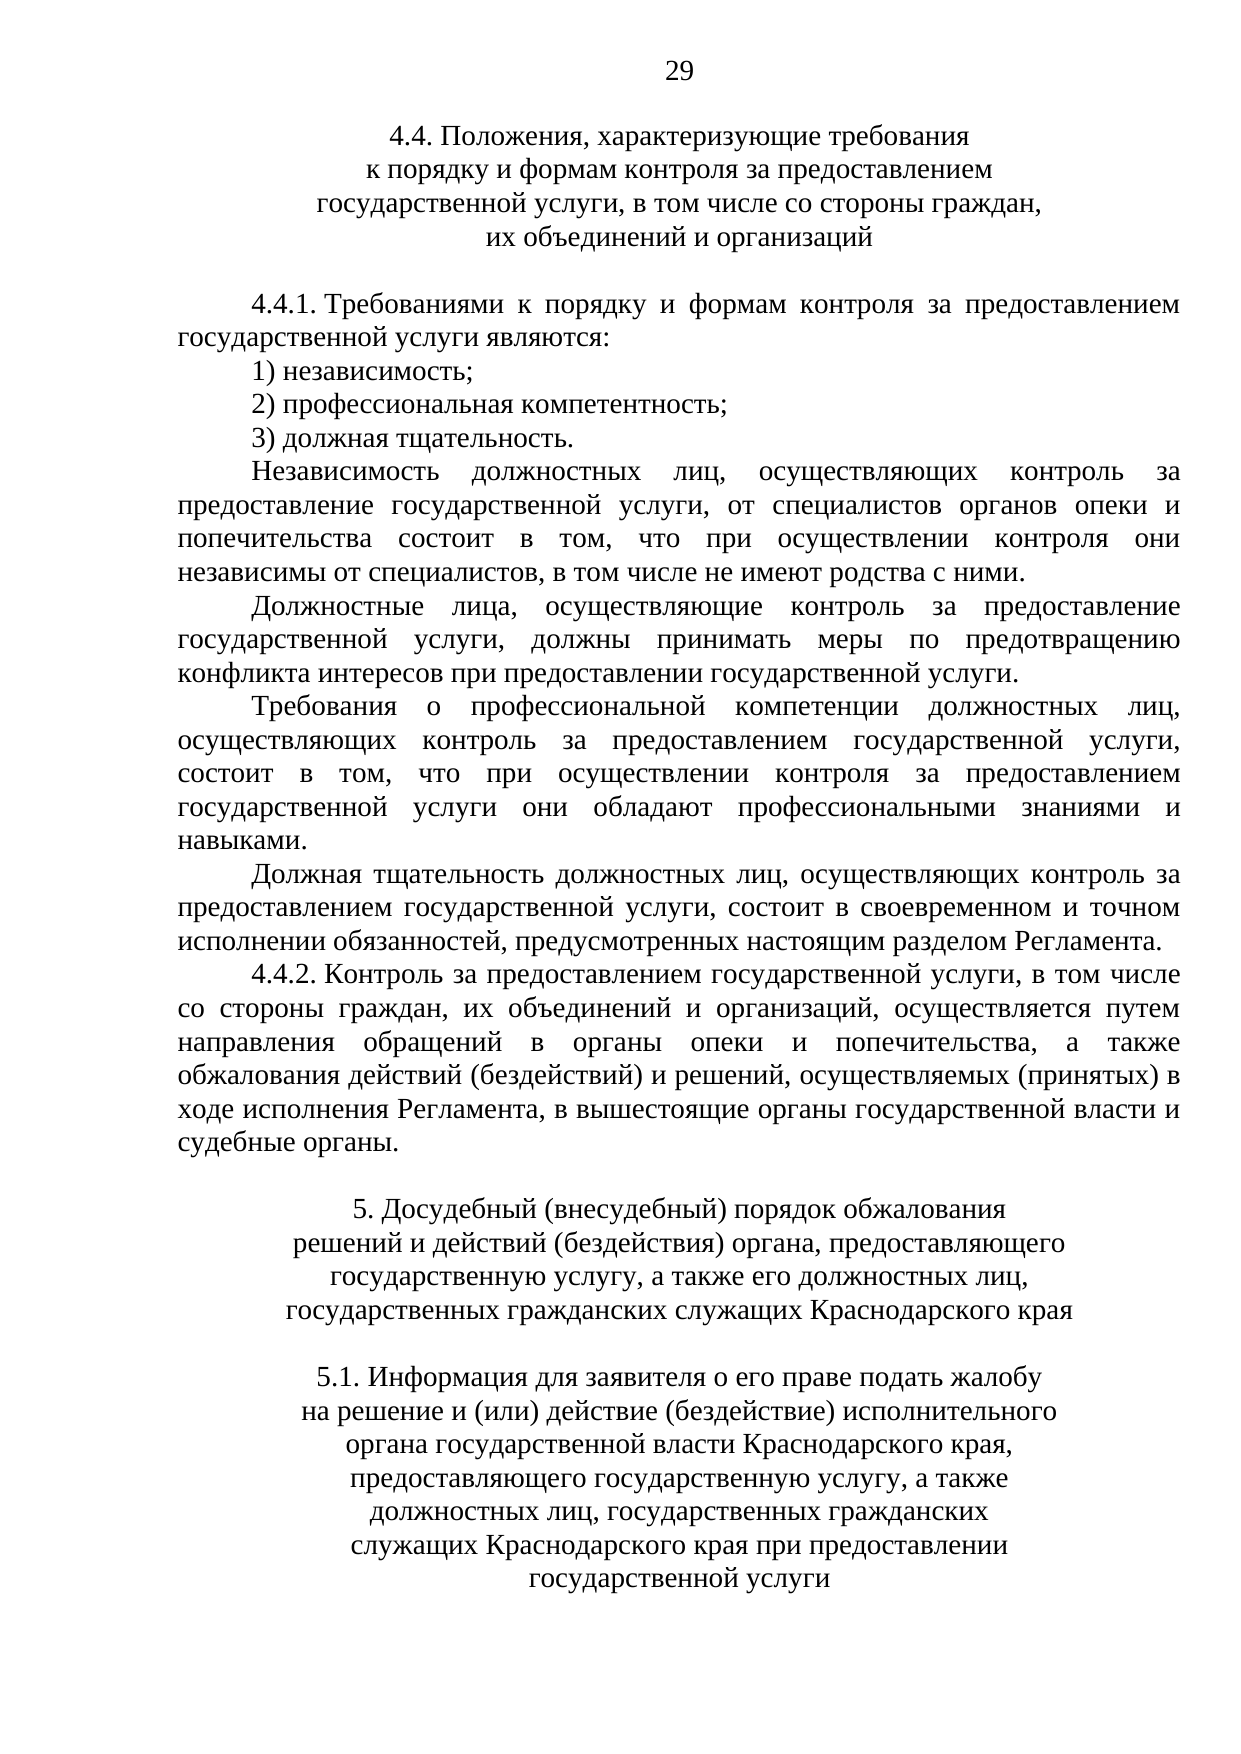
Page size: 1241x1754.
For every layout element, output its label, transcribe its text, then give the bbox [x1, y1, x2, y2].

text 4.4.2. Контроль за предоставлением государственной услуги, в том числе со стороны граждан, их объединений и организаций, осуществляется путем направления обращений в органы опеки и попечительства, а также обжалования действий (бездействий) и решений, осуществляемых (принятых) в ходе исполнения Регламента, в вышестоящие органы государственной власти и судебные органы. [177, 957, 1181, 1158]
text 1) независимость; [177, 353, 1181, 386]
text должностных лиц, государственных гражданских [177, 1493, 1181, 1527]
text 3) должная тщательность. [177, 420, 1181, 453]
text государственной услуги [177, 1560, 1181, 1594]
text к порядку и формам контроля за предоставлением [177, 152, 1181, 185]
text государственной услуги, в том числе со стороны граждан, [177, 185, 1181, 219]
text Независимость должностных лиц, осуществляющих контроль за предоставление государственной услуги, от специалистов органов опеки и попечительства состоит в том, что при осуществлении контроля они независимы от специалистов, в том числе не имеют родства с ними. [177, 453, 1181, 588]
text 4.4.1. Требованиями к порядку и формам контроля за предоставлением государственной услуги являются: [177, 286, 1181, 353]
text 2) профессиональная компетентность; [177, 386, 1181, 420]
text Должная тщательность должностных лиц, осуществляющих контроль за предоставлением государственной услуги, состоит в своевременном и точном исполнении обязанностей, предусмотренных настоящим разделом Регламента. [177, 856, 1181, 957]
text их объединений и организаций [177, 219, 1181, 252]
text 4.4. Положения, характеризующие требования [177, 118, 1181, 152]
text на решение и (или) действие (бездействие) исполнительного [177, 1393, 1181, 1426]
text служащих Краснодарского края при предоставлении [177, 1527, 1181, 1560]
text Должностные лица, осуществляющие контроль за предоставление государственной услуги, должны принимать меры по предотвращению конфликта интересов при предоставлении государственной услуги. [177, 588, 1181, 688]
text 5. Досудебный (внесудебный) порядок обжалования [177, 1191, 1181, 1225]
text государственную услугу, а также его должностных лиц, [177, 1258, 1181, 1292]
text государственных гражданских служащих Краснодарского края [177, 1292, 1181, 1326]
text 5.1. Информация для заявителя о его праве подать жалобу [177, 1359, 1181, 1393]
text Требования о профессиональной компетенции должностных лиц, осуществляющих контроль за предоставлением государственной услуги, состоит в том, что при осуществлении контроля за предоставлением государственной услуги они обладают профессиональными знаниями и навыками. [177, 688, 1181, 856]
text решений и действий (бездействия) органа, предоставляющего [177, 1225, 1181, 1258]
text органа государственной власти Краснодарского края, [177, 1426, 1181, 1460]
text предоставляющего государственную услугу, а также [177, 1460, 1181, 1493]
